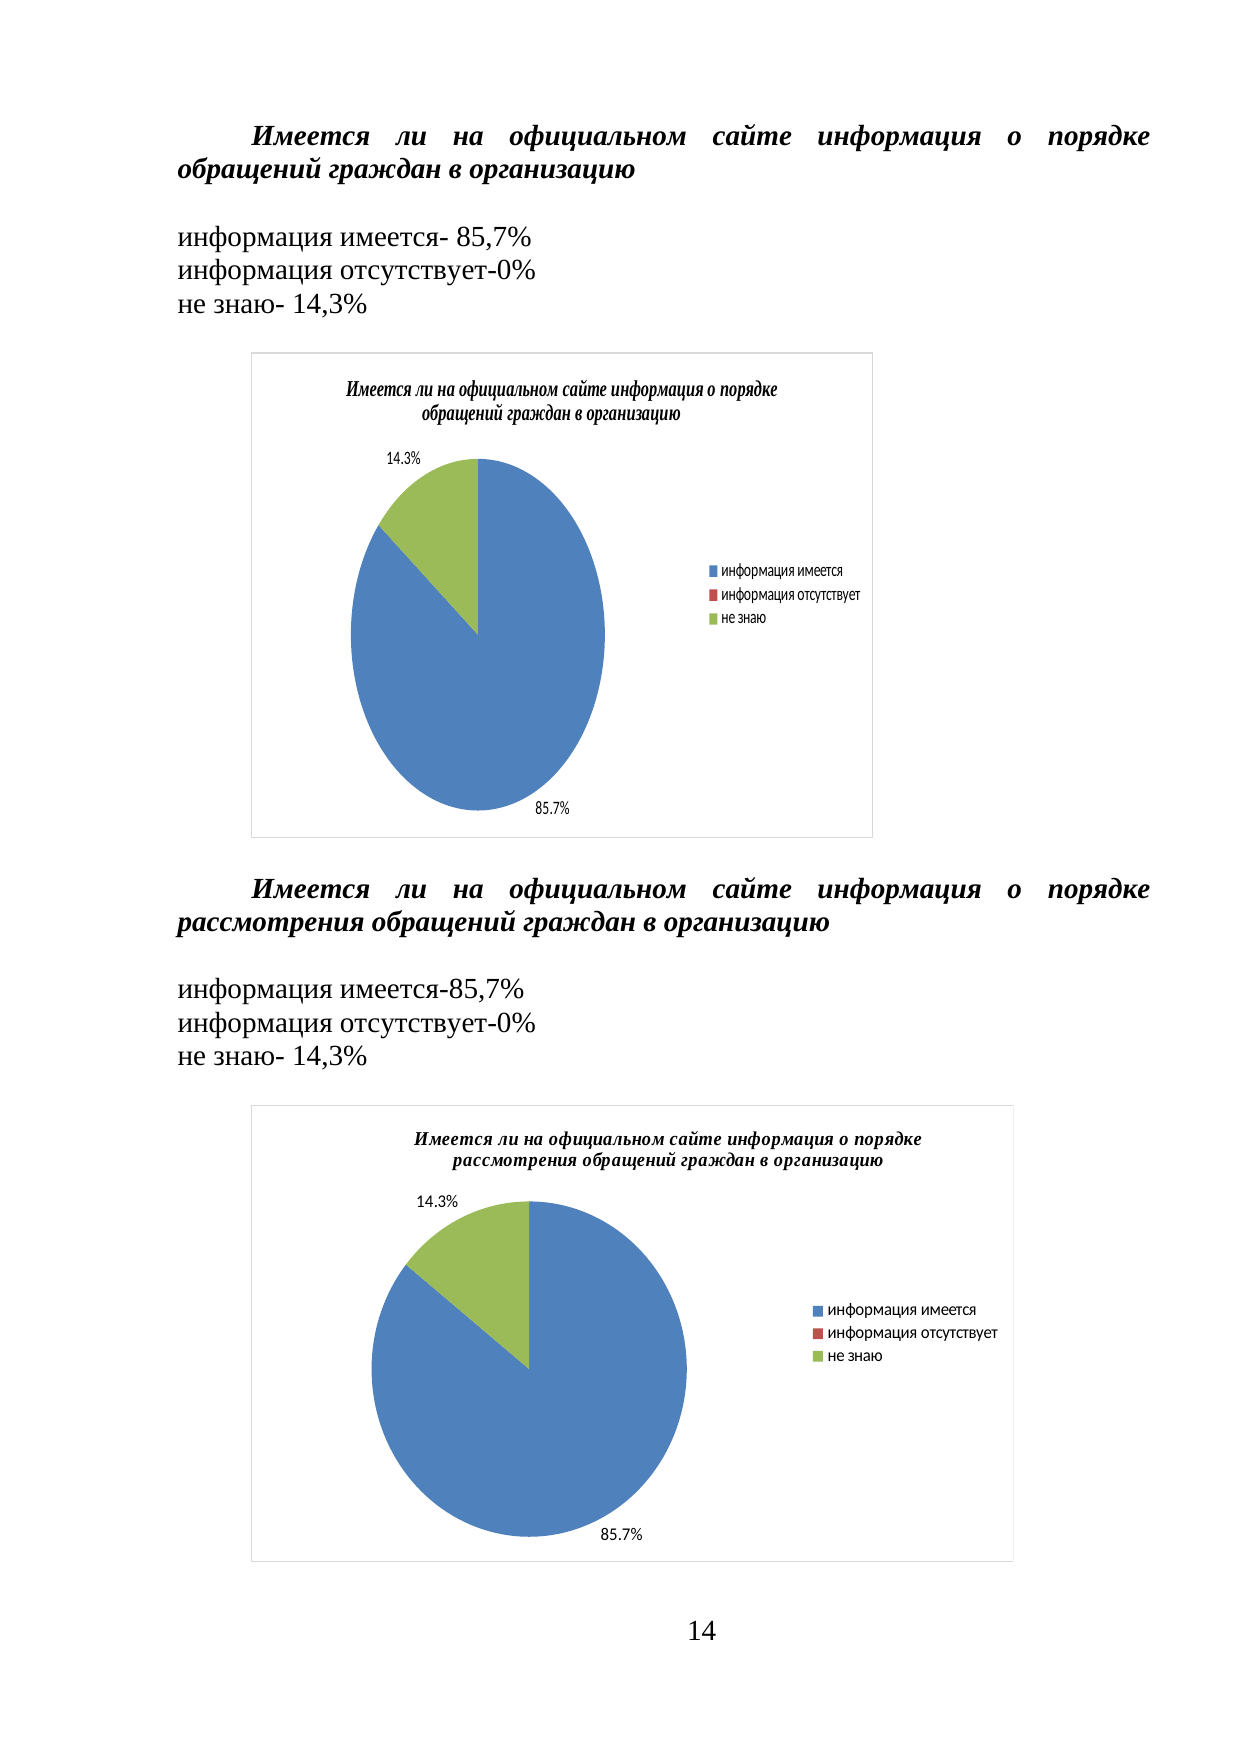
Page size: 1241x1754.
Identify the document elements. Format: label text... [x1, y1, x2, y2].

text Имеется ли на официальном сайте информация о порядке рассмотрения обращений граждан в организацию [177, 871, 1152, 938]
text Имеется ли на официальном сайте информация о порядке обращений граждан в организацию [177, 118, 1152, 185]
text не знаю- 14,3% [177, 286, 1152, 319]
text не знаю- 14,3% [177, 1038, 1152, 1072]
text информация отсутствует-0% [177, 252, 1152, 286]
text информация имеется-85,7% [177, 971, 1152, 1005]
text информация отсутствует-0% [177, 1005, 1152, 1038]
text информация имеется- 85,7% [177, 219, 1152, 252]
